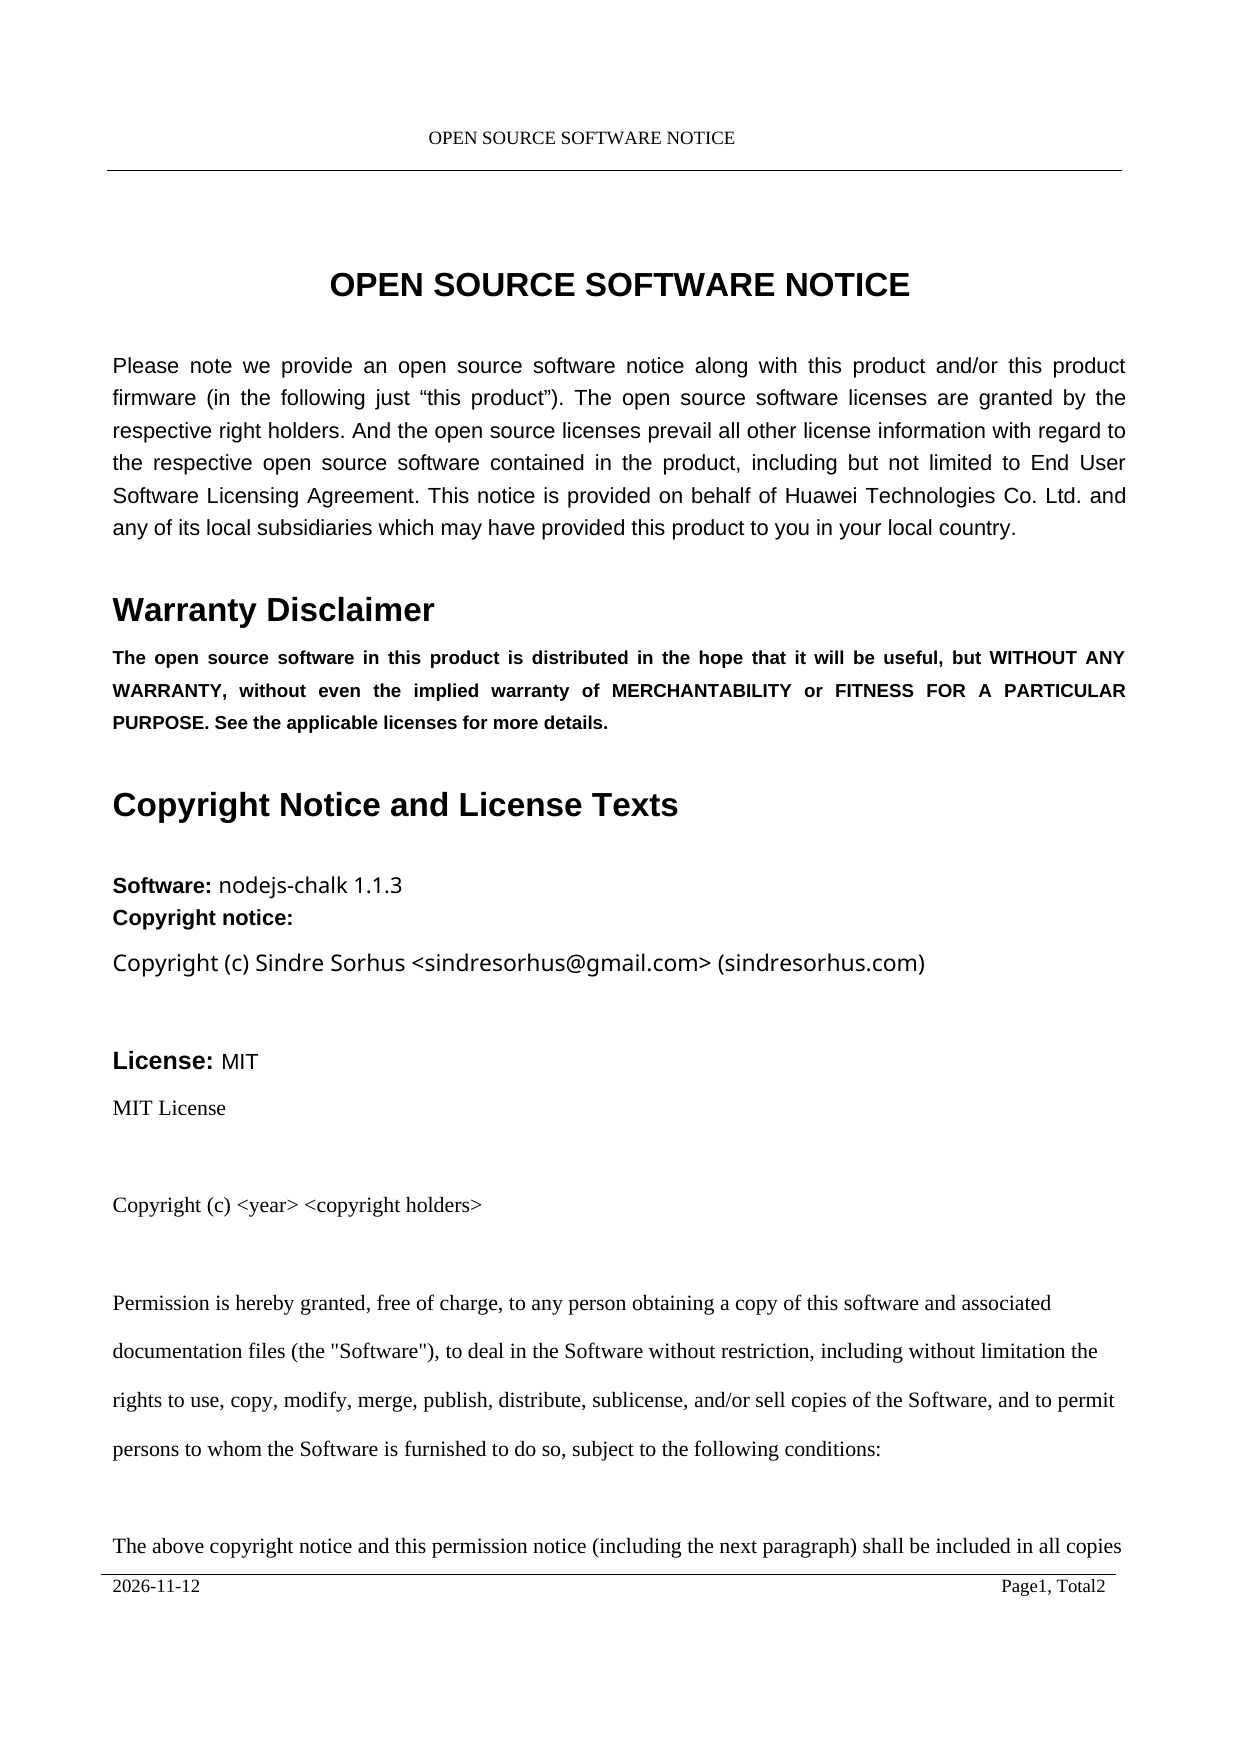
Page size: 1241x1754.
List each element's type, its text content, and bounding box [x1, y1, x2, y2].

text License: MIT [112, 1044, 1128, 1077]
text Warranty Disclaimer [112, 576, 1128, 641]
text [112, 1091, 1128, 1562]
text Software: nodejs-chalk 1.1.3 [112, 869, 1128, 901]
text Copyright notice: [112, 901, 1128, 934]
text Copyright Notice and License Texts [112, 771, 1128, 836]
text Copyright (c) Sindre Sorhus <sindresorhus@gmail.com> (sindresorhus.com) [112, 947, 1128, 1028]
text Please note we provide an open source software notice along with this product and/or this product firmware (in the following just “this product”). The open source software licenses are granted by the respective right holders. And the open source licenses prevail all other license information with regard to the respective open source software contained in the product, including but not limited to End User Software Licensing Agreement. This notice is provided on behalf of Huawei Technologies Co. Ltd. and any of its local subsidiaries which may have provided this product to you in your local country. [112, 349, 1128, 544]
text OPEN SOURCE SOFTWARE NOTICE [112, 251, 1128, 316]
text The open source software in this product is distributed in the hope that it will be useful, but WITHOUT ANY WARRANTY, without even the implied warranty of MERCHANTABILITY or FITNESS FOR A PARTICULAR PURPOSE. See the applicable licenses for more details. [112, 641, 1128, 739]
